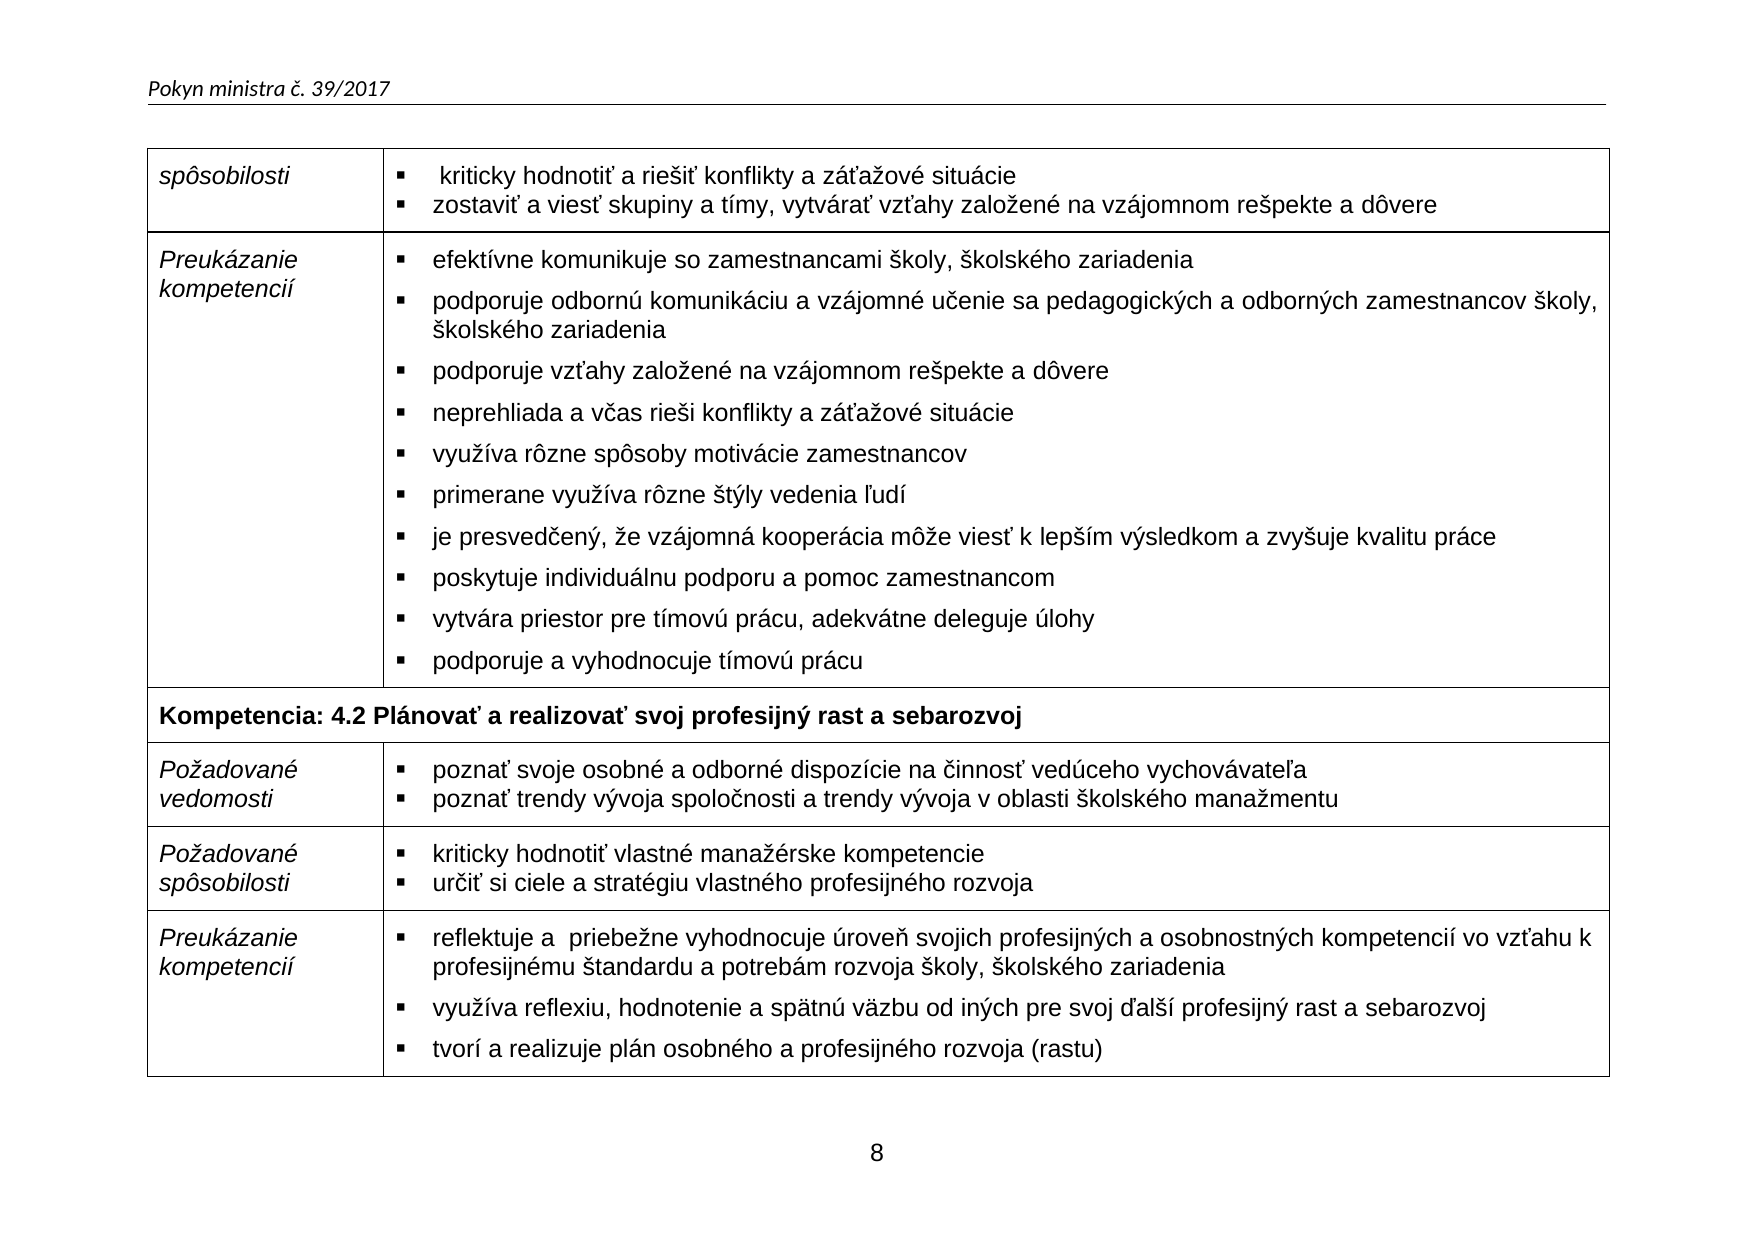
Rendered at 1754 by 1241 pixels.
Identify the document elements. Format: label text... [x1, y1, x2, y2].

table_cell reflektuje a priebežne vyhodnocuje úroveň svojich profesijných a osobnostných kompetencií vo vzťahu k profesijnému štandardu a potrebám rozvoja školy, školského zariadenia využíva reflexiu, hodnotenie a spätnú väzbu od iných pre svoj ďalší profesijný rast a sebarozvoj tvorí a realizuje plán osobného a profesijného rozvoja (rastu) [384, 911, 1609, 1076]
table_cell Požadované spôsobilosti [148, 827, 383, 909]
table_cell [148, 149, 383, 231]
table_cell Preukázanie kompetencií [148, 233, 383, 687]
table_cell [384, 149, 1609, 231]
table_cell Kompetencia: 4.2 Plánovať a realizovať svoj profesijný rast a sebarozvoj [148, 688, 1609, 742]
table_cell Preukázanie kompetencií [148, 911, 383, 1076]
table_cell kriticky hodnotiť vlastné manažérske kompetencie určiť si ciele a stratégiu vlastného profesijného rozvoja [384, 827, 1609, 909]
table_cell Požadované vedomosti [148, 743, 383, 826]
table_cell poznať svoje osobné a odborné dispozície na činnosť vedúceho vychovávateľa poznať trendy vývoja spoločnosti a trendy vývoja v oblasti školského manažmentu [384, 743, 1609, 826]
table_cell efektívne komunikuje so zamestnancami školy, školského zariadenia podporuje odbornú komunikáciu a vzájomné učenie sa pedagogických a odborných zamestnancov školy, školského zariadenia podporuje vzťahy založené na vzájomnom rešpekte a dôvere neprehliada a včas rieši konflikty a záťažové situácie využíva rôzne spôsoby motivácie zamestnancov primerane využíva rôzne štýly vedenia ľudí je presvedčený, že vzájomná kooperácia môže viesť k lepším výsledkom a zvyšuje kvalitu práce poskytuje individuálnu podporu a pomoc zamestnancom vytvára priestor pre tímovú prácu, adekvátne deleguje úlohy podporuje a vyhodnocuje tímovú prácu [384, 233, 1609, 687]
